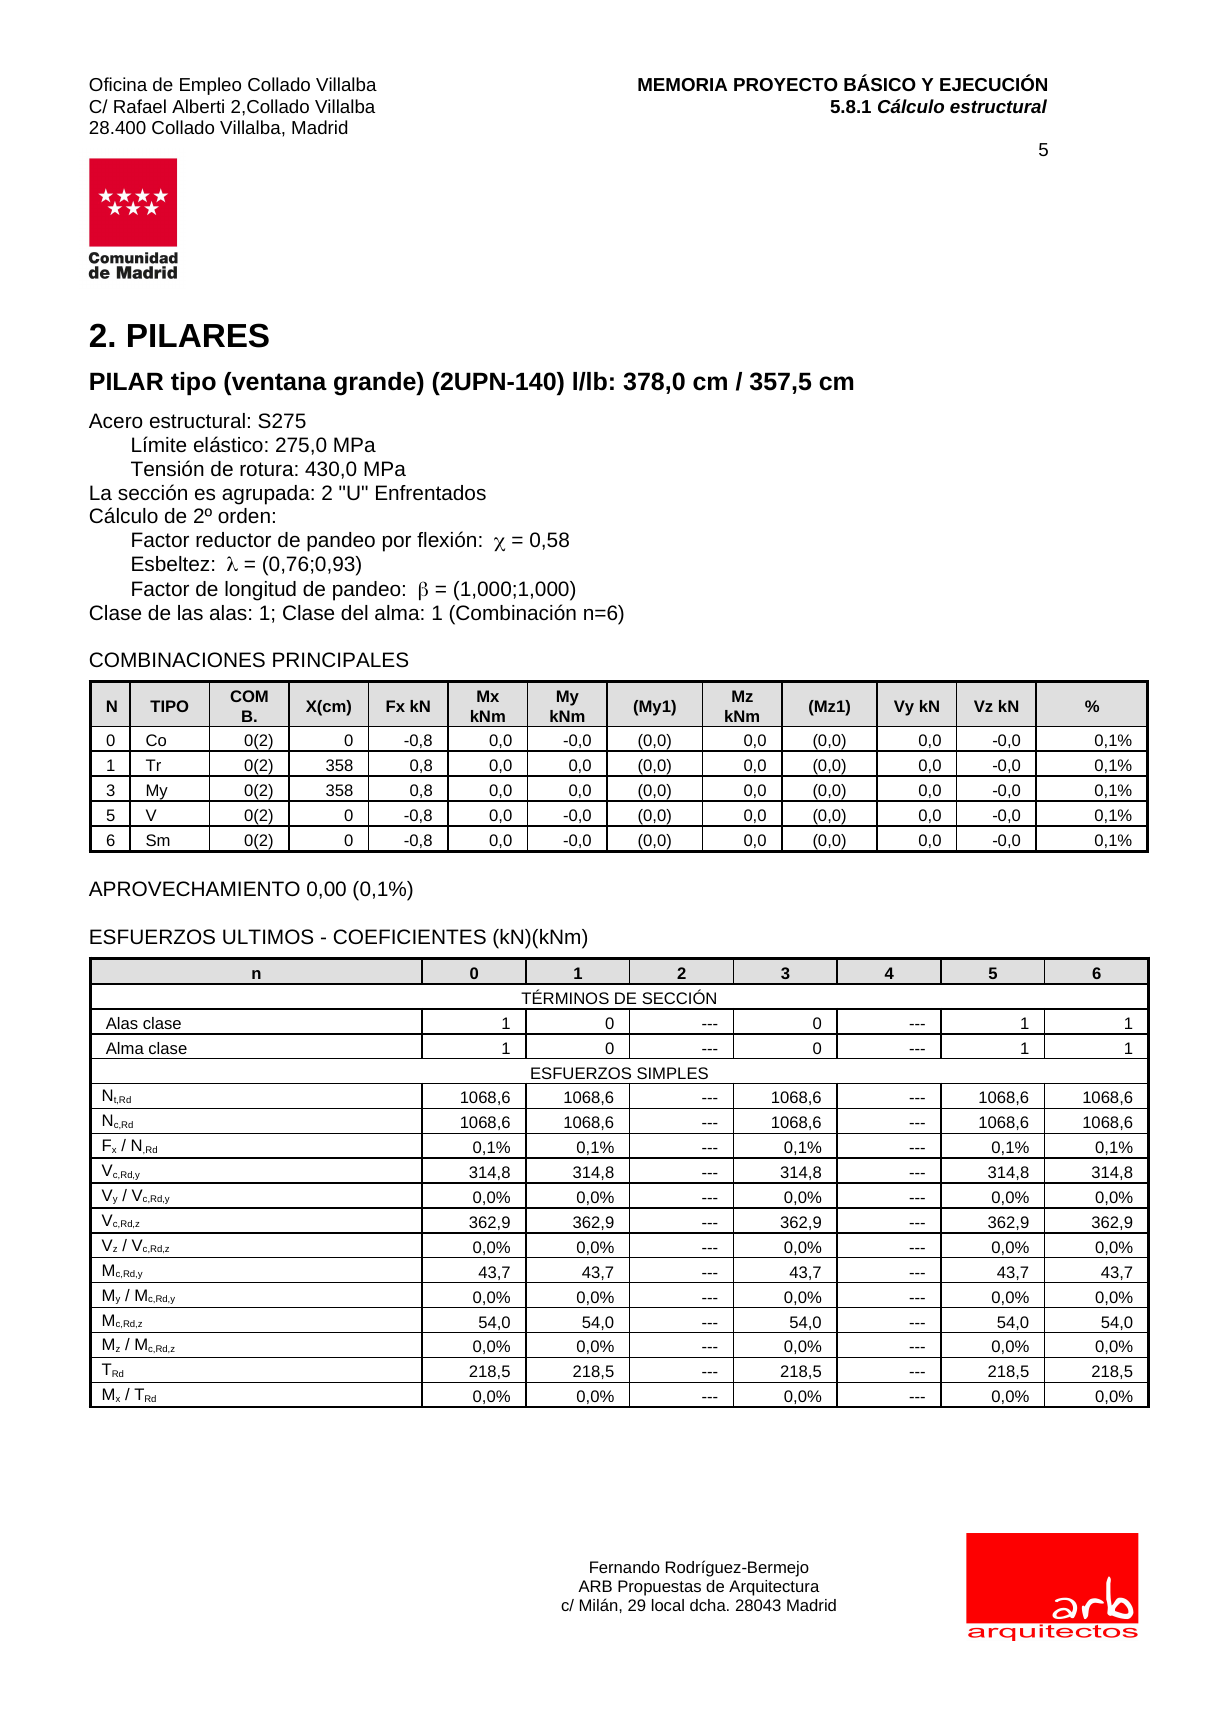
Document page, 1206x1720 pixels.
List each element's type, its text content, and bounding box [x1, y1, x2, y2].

table_cell 0,0 [528, 752, 606, 775]
table_cell 1068,6 [1045, 1109, 1147, 1132]
table_cell 0 [734, 1010, 836, 1033]
table_cell 0,0% [423, 1283, 525, 1307]
table_cell 0,0% [734, 1333, 836, 1356]
table_cell 0,0% [1045, 1184, 1147, 1207]
table_cell --- [630, 1333, 733, 1356]
table_cell --- [838, 1134, 940, 1157]
table_cell 1068,6 [942, 1109, 1044, 1132]
table_cell 0,0% [527, 1283, 629, 1307]
table_cell -0,0 [957, 802, 1035, 825]
table_cell 0,0% [734, 1184, 836, 1207]
table_cell 218,5 [423, 1358, 525, 1381]
table_header % [1037, 683, 1146, 726]
table_cell 54,0 [942, 1308, 1044, 1332]
table_cell 0,0% [527, 1383, 629, 1406]
table_cell (0,0) [783, 802, 876, 825]
table_cell 0,0% [423, 1333, 525, 1356]
table_header N [92, 683, 129, 726]
table_cell 0,1% [942, 1134, 1044, 1157]
table_cell 0,0 [703, 727, 781, 750]
table_cell --- [838, 1084, 940, 1107]
table_cell ESFUERZOS SIMPLES [92, 1059, 1147, 1083]
table_cell 0,0% [1045, 1283, 1147, 1307]
table_cell --- [838, 1258, 940, 1282]
table_header n [92, 960, 421, 983]
table_header Mx kNm [449, 683, 527, 726]
text Clase de las alas: 1; Clase del alma: 1 (Combinación n=6) [89, 600, 1146, 624]
table_cell 0 [734, 1035, 836, 1058]
table_header X(cm) [290, 683, 368, 726]
table_cell 0,1% [1045, 1134, 1147, 1157]
table_cell 0(2) [210, 802, 288, 825]
table_cell TÉRMINOS DE SECCIÓN [92, 985, 1147, 1008]
table_cell --- [838, 1209, 940, 1232]
table_cell 358 [290, 752, 368, 775]
table_cell 1 [1045, 1010, 1147, 1033]
table_cell 0,0% [1045, 1234, 1147, 1257]
table_cell 0,0% [734, 1283, 836, 1307]
table_header 5 [942, 960, 1044, 983]
table_header TIPO [131, 683, 209, 726]
table_cell 1068,6 [423, 1084, 525, 1107]
table_header (My1) [608, 683, 702, 726]
table_cell --- [630, 1209, 733, 1232]
table_cell 0,0 [449, 827, 527, 850]
text La sección es agrupada: 2 "U" Enfrentados [89, 480, 1146, 504]
table_cell 1068,6 [423, 1109, 525, 1132]
table_cell 0,0% [734, 1383, 836, 1406]
table_header 4 [838, 960, 940, 983]
text COMBINACIONES PRINCIPALES [89, 648, 1146, 672]
table_cell 314,8 [734, 1159, 836, 1182]
table_cell 0,1% [1037, 777, 1146, 800]
table_cell --- [838, 1308, 940, 1332]
table_cell 0,0% [942, 1184, 1044, 1207]
table_cell (0,0) [608, 727, 702, 750]
text APROVECHAMIENTO 0,00 (0,1%) [89, 877, 1146, 901]
table_cell 1068,6 [734, 1109, 836, 1132]
table_cell --- [630, 1184, 733, 1207]
table_cell --- [838, 1383, 940, 1406]
table_cell 1 [942, 1010, 1044, 1033]
table_cell 43,7 [423, 1258, 525, 1282]
table_cell TRd [92, 1358, 421, 1381]
table_cell --- [630, 1159, 733, 1182]
table_header Vy kN [878, 683, 956, 726]
table_cell Nc,Rd [92, 1109, 421, 1132]
table_cell 0,0% [942, 1383, 1044, 1406]
table_cell --- [838, 1035, 940, 1058]
table_cell --- [630, 1258, 733, 1282]
table_cell -0,8 [369, 802, 447, 825]
table_cell 5 [92, 802, 129, 825]
table_cell 0(2) [210, 752, 288, 775]
table_header (Mz1) [783, 683, 876, 726]
table_cell 3 [92, 777, 129, 800]
table_cell 0,8 [369, 777, 447, 800]
text ESFUERZOS ULTIMOS - COEFICIENTES (kN)(kNm) [89, 925, 1146, 949]
table_cell Mc,Rd,z [92, 1308, 421, 1332]
table_cell Vc,Rd,y [92, 1159, 421, 1182]
table_cell 54,0 [1045, 1308, 1147, 1332]
table_cell 0,0 [878, 827, 956, 850]
table_cell Vy / Vc,Rd,y [92, 1184, 421, 1207]
table_cell 0,0 [449, 777, 527, 800]
table_cell (0,0) [608, 802, 702, 825]
table_cell 218,5 [942, 1358, 1044, 1381]
table_cell (0,0) [608, 752, 702, 775]
table_cell -0,0 [957, 727, 1035, 750]
table_cell 0 [527, 1010, 629, 1033]
table_header COMB. [210, 683, 288, 726]
table_cell 218,5 [527, 1358, 629, 1381]
text Acero estructural: S275 [89, 408, 1146, 432]
table_cell 54,0 [734, 1308, 836, 1332]
table_cell 0(2) [210, 727, 288, 750]
table_cell 43,7 [1045, 1258, 1147, 1282]
table_header 0 [423, 960, 525, 983]
table_header Fx kN [369, 683, 447, 726]
table_cell -0,0 [957, 752, 1035, 775]
table_cell Alas clase [92, 1010, 421, 1033]
table_cell 0,8 [369, 752, 447, 775]
table_cell 314,8 [527, 1159, 629, 1182]
table_cell 0,0% [942, 1283, 1044, 1307]
table_cell Tr [131, 752, 209, 775]
table_cell --- [630, 1308, 733, 1332]
text PILAR tipo (ventana grande) (2UPN-140) l/lb: 378,0 cm / 357,5 cm [89, 367, 1146, 396]
table_cell 1 [423, 1035, 525, 1058]
table_cell Sm [131, 827, 209, 850]
text Factor de longitud de pandeo: = (1,000;1,000) [130, 576, 1146, 600]
table_cell 0,0% [942, 1333, 1044, 1356]
table_cell 0,1% [1037, 802, 1146, 825]
table_cell 218,5 [1045, 1358, 1147, 1381]
table_cell 0,1% [527, 1134, 629, 1157]
table_cell -0,8 [369, 727, 447, 750]
table_cell -0,0 [528, 827, 606, 850]
table_cell 0,1% [423, 1134, 525, 1157]
table_cell Vz / Vc,Rd,z [92, 1234, 421, 1257]
table_cell 1 [1045, 1035, 1147, 1058]
table_header My kNm [528, 683, 606, 726]
table_cell 0,0 [878, 802, 956, 825]
table_cell My [131, 777, 209, 800]
table_cell Alma clase [92, 1035, 421, 1058]
table_cell 1 [423, 1010, 525, 1033]
table_header Mz kNm [703, 683, 781, 726]
table_cell (0,0) [608, 777, 702, 800]
table_cell 362,9 [942, 1209, 1044, 1232]
table_header 6 [1045, 960, 1147, 983]
table_cell 0(2) [210, 827, 288, 850]
table_cell Mc,Rd,y [92, 1258, 421, 1282]
table_cell 1068,6 [1045, 1084, 1147, 1107]
table_cell 0,1% [1037, 752, 1146, 775]
table_cell Mz / Mc,Rd,z [92, 1333, 421, 1356]
table_cell 43,7 [734, 1258, 836, 1282]
table_cell 0 [92, 727, 129, 750]
table_cell Co [131, 727, 209, 750]
table_cell 0,0 [878, 777, 956, 800]
table_cell 0 [290, 802, 368, 825]
table_cell Mx / TRd [92, 1383, 421, 1406]
table_header 2 [630, 960, 733, 983]
table_cell --- [630, 1358, 733, 1381]
table_cell 362,9 [423, 1209, 525, 1232]
table_header 3 [734, 960, 836, 983]
table_cell 54,0 [527, 1308, 629, 1332]
table_cell 0,0 [449, 752, 527, 775]
picture [79, 148, 187, 289]
picture [966, 1533, 1139, 1641]
table_cell 362,9 [734, 1209, 836, 1232]
table_cell 314,8 [1045, 1159, 1147, 1182]
table_cell 362,9 [527, 1209, 629, 1232]
table_cell --- [630, 1035, 733, 1058]
text Tensión de rotura: 430,0 MPa [130, 456, 1146, 480]
table_cell --- [630, 1084, 733, 1107]
table_cell --- [630, 1234, 733, 1257]
table_cell --- [838, 1159, 940, 1182]
table_cell 0 [527, 1035, 629, 1058]
table_cell 43,7 [527, 1258, 629, 1282]
table_cell 0,0 [703, 827, 781, 850]
text Cálculo de 2º orden: [89, 504, 1146, 528]
table_cell 1068,6 [527, 1084, 629, 1107]
text 2. PILARES [89, 316, 1146, 355]
table_cell 218,5 [734, 1358, 836, 1381]
table_cell --- [630, 1109, 733, 1132]
table_cell --- [630, 1134, 733, 1157]
table_cell 0,0% [1045, 1383, 1147, 1406]
table_cell 0,1% [1037, 827, 1146, 850]
table_cell 0,0% [527, 1184, 629, 1207]
text Límite elástico: 275,0 MPa [130, 432, 1146, 456]
table_cell 0,0 [449, 802, 527, 825]
table_cell 358 [290, 777, 368, 800]
table_cell 0,0 [528, 777, 606, 800]
table_cell 362,9 [1045, 1209, 1147, 1232]
text Esbeltez: = (0,76;0,93) [130, 552, 1146, 576]
table_cell 0,0% [423, 1383, 525, 1406]
table_cell 43,7 [942, 1258, 1044, 1282]
table_cell 0,0% [423, 1184, 525, 1207]
table_cell -0,8 [369, 827, 447, 850]
table_cell --- [838, 1234, 940, 1257]
table_cell V [131, 802, 209, 825]
table_cell 1068,6 [734, 1084, 836, 1107]
table_cell (0,0) [783, 727, 876, 750]
table_cell 0,0 [703, 777, 781, 800]
table_cell 0,0% [942, 1234, 1044, 1257]
table_cell -0,0 [957, 777, 1035, 800]
table_header 1 [527, 960, 629, 983]
table_cell 0,1% [1037, 727, 1146, 750]
table_cell --- [838, 1010, 940, 1033]
table_cell (0,0) [783, 752, 876, 775]
table_cell (0,0) [608, 827, 702, 850]
table_cell My / Mc,Rd,y [92, 1283, 421, 1307]
table_cell 0,0% [423, 1234, 525, 1257]
table_cell 0,0% [527, 1234, 629, 1257]
table_cell --- [630, 1283, 733, 1307]
table_cell Fx / N,Rd [92, 1134, 421, 1157]
table_cell 314,8 [423, 1159, 525, 1182]
text Factor reductor de pandeo por flexión: = 0,58 [130, 528, 1146, 552]
table_cell --- [838, 1358, 940, 1381]
table_cell 0(2) [210, 777, 288, 800]
table_cell 0,0% [527, 1333, 629, 1356]
table_cell 0,0% [734, 1234, 836, 1257]
table_cell 0 [290, 727, 368, 750]
table_cell 1068,6 [942, 1084, 1044, 1107]
table_cell Vc,Rd,z [92, 1209, 421, 1232]
table_cell --- [838, 1333, 940, 1356]
table_cell (0,0) [783, 827, 876, 850]
table_cell 0,0 [703, 802, 781, 825]
table_cell 0,0% [1045, 1333, 1147, 1356]
table_cell 1 [92, 752, 129, 775]
table_cell Nt,Rd [92, 1084, 421, 1107]
table_cell -0,0 [528, 802, 606, 825]
table_cell --- [838, 1184, 940, 1207]
table_cell 0,0 [449, 727, 527, 750]
table_cell 314,8 [942, 1159, 1044, 1182]
table_cell 1068,6 [527, 1109, 629, 1132]
table_header Vz kN [957, 683, 1035, 726]
table_cell 0,0 [878, 727, 956, 750]
table_cell --- [838, 1283, 940, 1307]
table_cell 54,0 [423, 1308, 525, 1332]
table_cell 0,0 [878, 752, 956, 775]
table_cell -0,0 [528, 727, 606, 750]
table_cell -0,0 [957, 827, 1035, 850]
table_cell --- [630, 1010, 733, 1033]
table_cell 0,0 [703, 752, 781, 775]
table_cell --- [838, 1109, 940, 1132]
table_cell 0 [290, 827, 368, 850]
table_cell 1 [942, 1035, 1044, 1058]
table_cell 6 [92, 827, 129, 850]
table_cell 0,1% [734, 1134, 836, 1157]
table_cell --- [630, 1383, 733, 1406]
table_cell (0,0) [783, 777, 876, 800]
